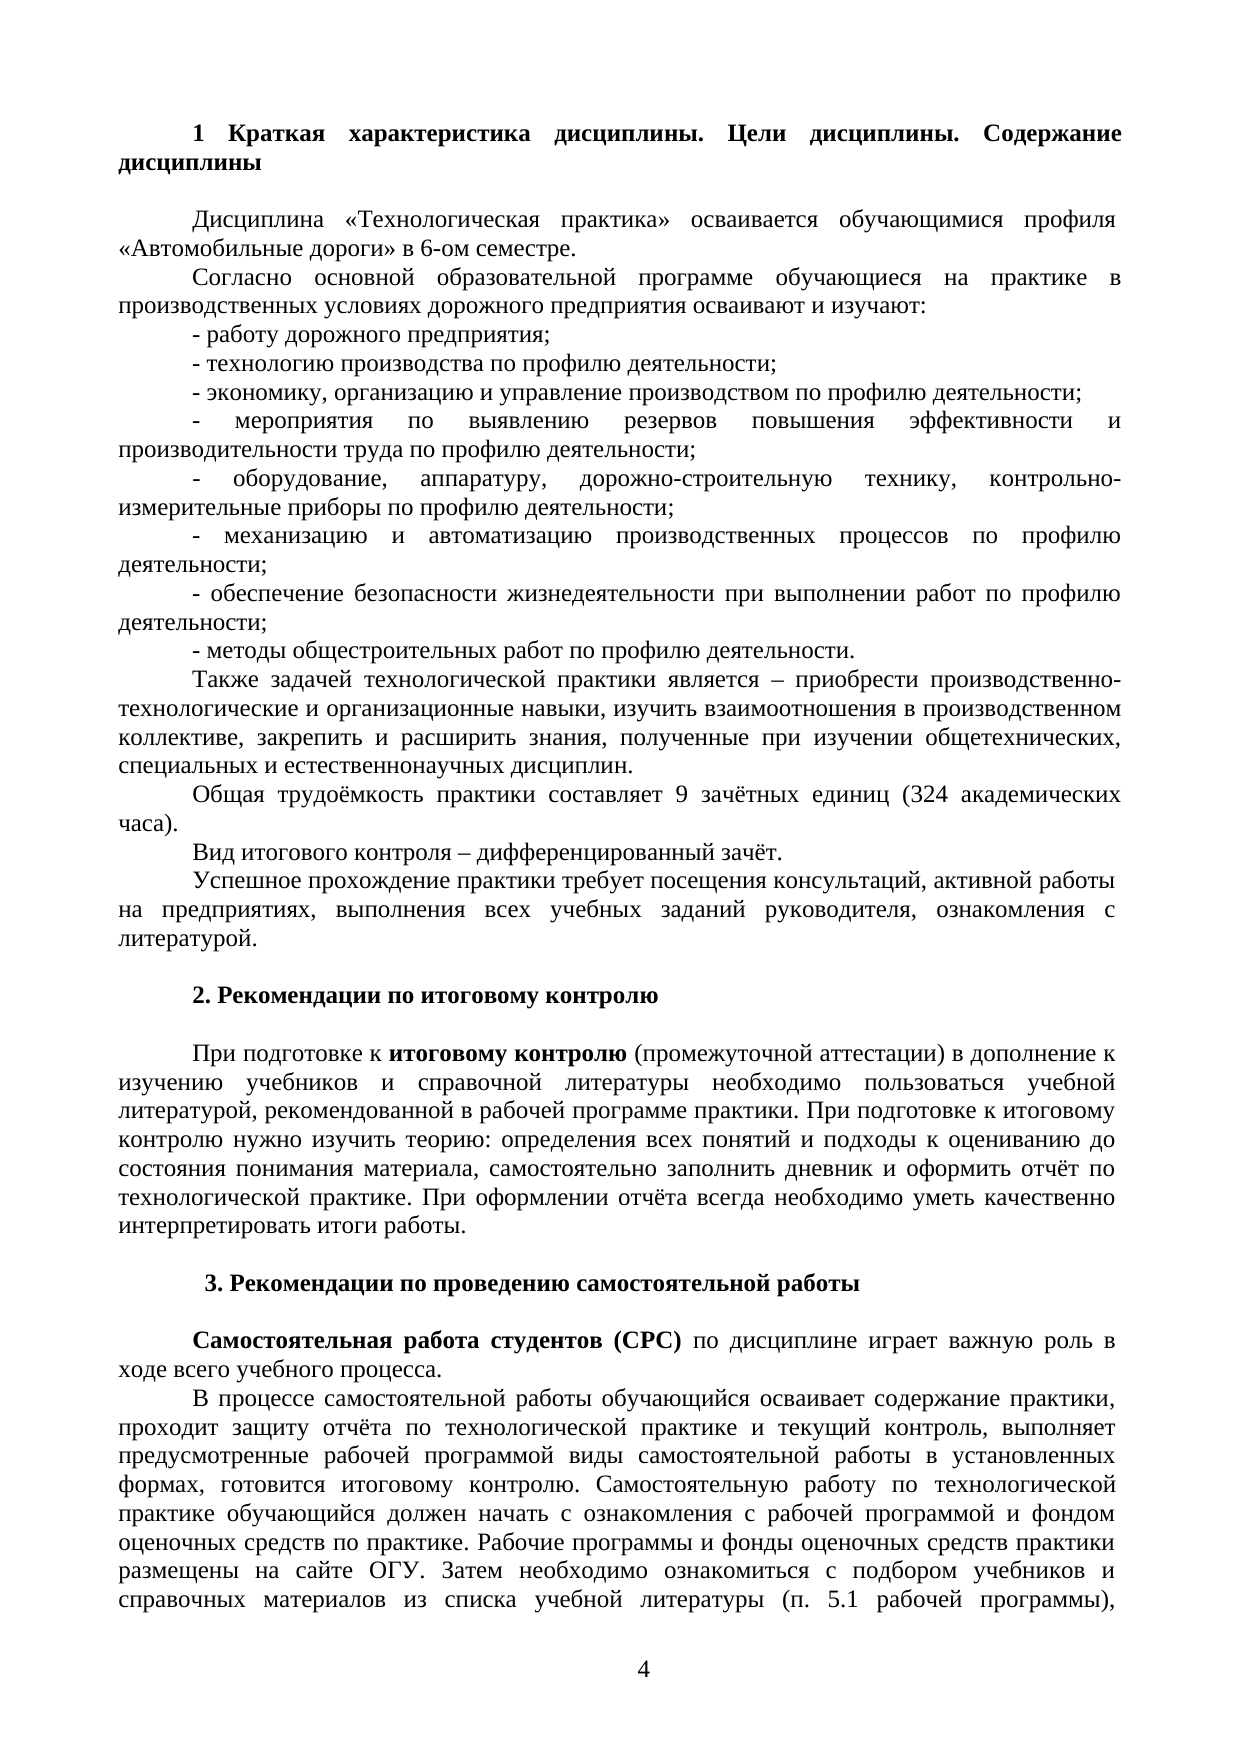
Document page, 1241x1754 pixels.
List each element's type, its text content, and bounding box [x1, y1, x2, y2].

text - экономику, организацию и управление производством по профилю деятельности; [118, 377, 1122, 406]
subtitle 2. Рекомендации по итоговому контролю [118, 981, 1122, 1009]
text Самостоятельная работа студентов (СРС) по дисциплине играет важную роль в ходе всего учебного процесса. [118, 1326, 1116, 1383]
text Также задачей технологической практики является – приобрести производственно-технологические и организационные навыки, изучить взаимоотношения в производственном коллективе, закрепить и расширить знания, полученные при изучении общетехнических, специальных и естественнонаучных дисциплин. [118, 664, 1122, 779]
text - технологию производства по профилю деятельности; [118, 348, 1122, 377]
text - оборудование, аппаратуру, дорожно-строительную технику, контрольно-измерительные приборы по профилю деятельности; [118, 463, 1122, 521]
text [118, 1383, 1116, 1613]
text - методы общестроительных работ по профилю деятельности. [118, 636, 1122, 664]
text - мероприятия по выявлению резервов повышения эффективности и производительности труда по профилю деятельности; [118, 406, 1122, 463]
text - обеспечение безопасности жизнедеятельности при выполнении работ по профилю деятельности; [118, 578, 1122, 636]
text Вид итогового контроля – дифференцированный зачёт. [118, 837, 1122, 866]
text При подготовке к итоговому контролю (промежуточной аттестации) в дополнение к изучению учебников и справочной литературы необходимо пользоваться учебной литературой, рекомендованной в рабочей программе практики. При подготовке к итоговому контролю нужно изучить теорию: определения всех понятий и подходы к оцениванию до состояния понимания материала, самостоятельно заполнить дневник и оформить отчёт по технологической практике. При оформлении отчёта всегда необходимо уметь качественно интерпретировать итоги работы. [118, 1038, 1116, 1239]
text - механизацию и автоматизацию производственных процессов по профилю деятельности; [118, 521, 1122, 578]
text Дисциплина «Технологическая практика» осваивается обучающимися профиля «Автомобильные дороги» в 6-ом семестре. [118, 204, 1116, 262]
subtitle 3. Рекомендации по проведению самостоятельной работы [204, 1268, 1110, 1297]
text Общая трудоёмкость практики составляет 9 зачётных единиц (324 академических часа). [118, 779, 1122, 837]
text 1 Краткая характеристика дисциплины. Цели дисциплины. Содержание дисциплины [118, 118, 1122, 176]
text - работу дорожного предприятия; [118, 319, 1122, 348]
text Успешное прохождение практики требует посещения консультаций, активной работы на предприятиях, выполнения всех учебных заданий руководителя, ознакомления с литературой. [118, 866, 1116, 952]
text Согласно основной образовательной программе обучающиеся на практике в производственных условиях дорожного предприятия осваивают и изучают: [118, 262, 1122, 319]
